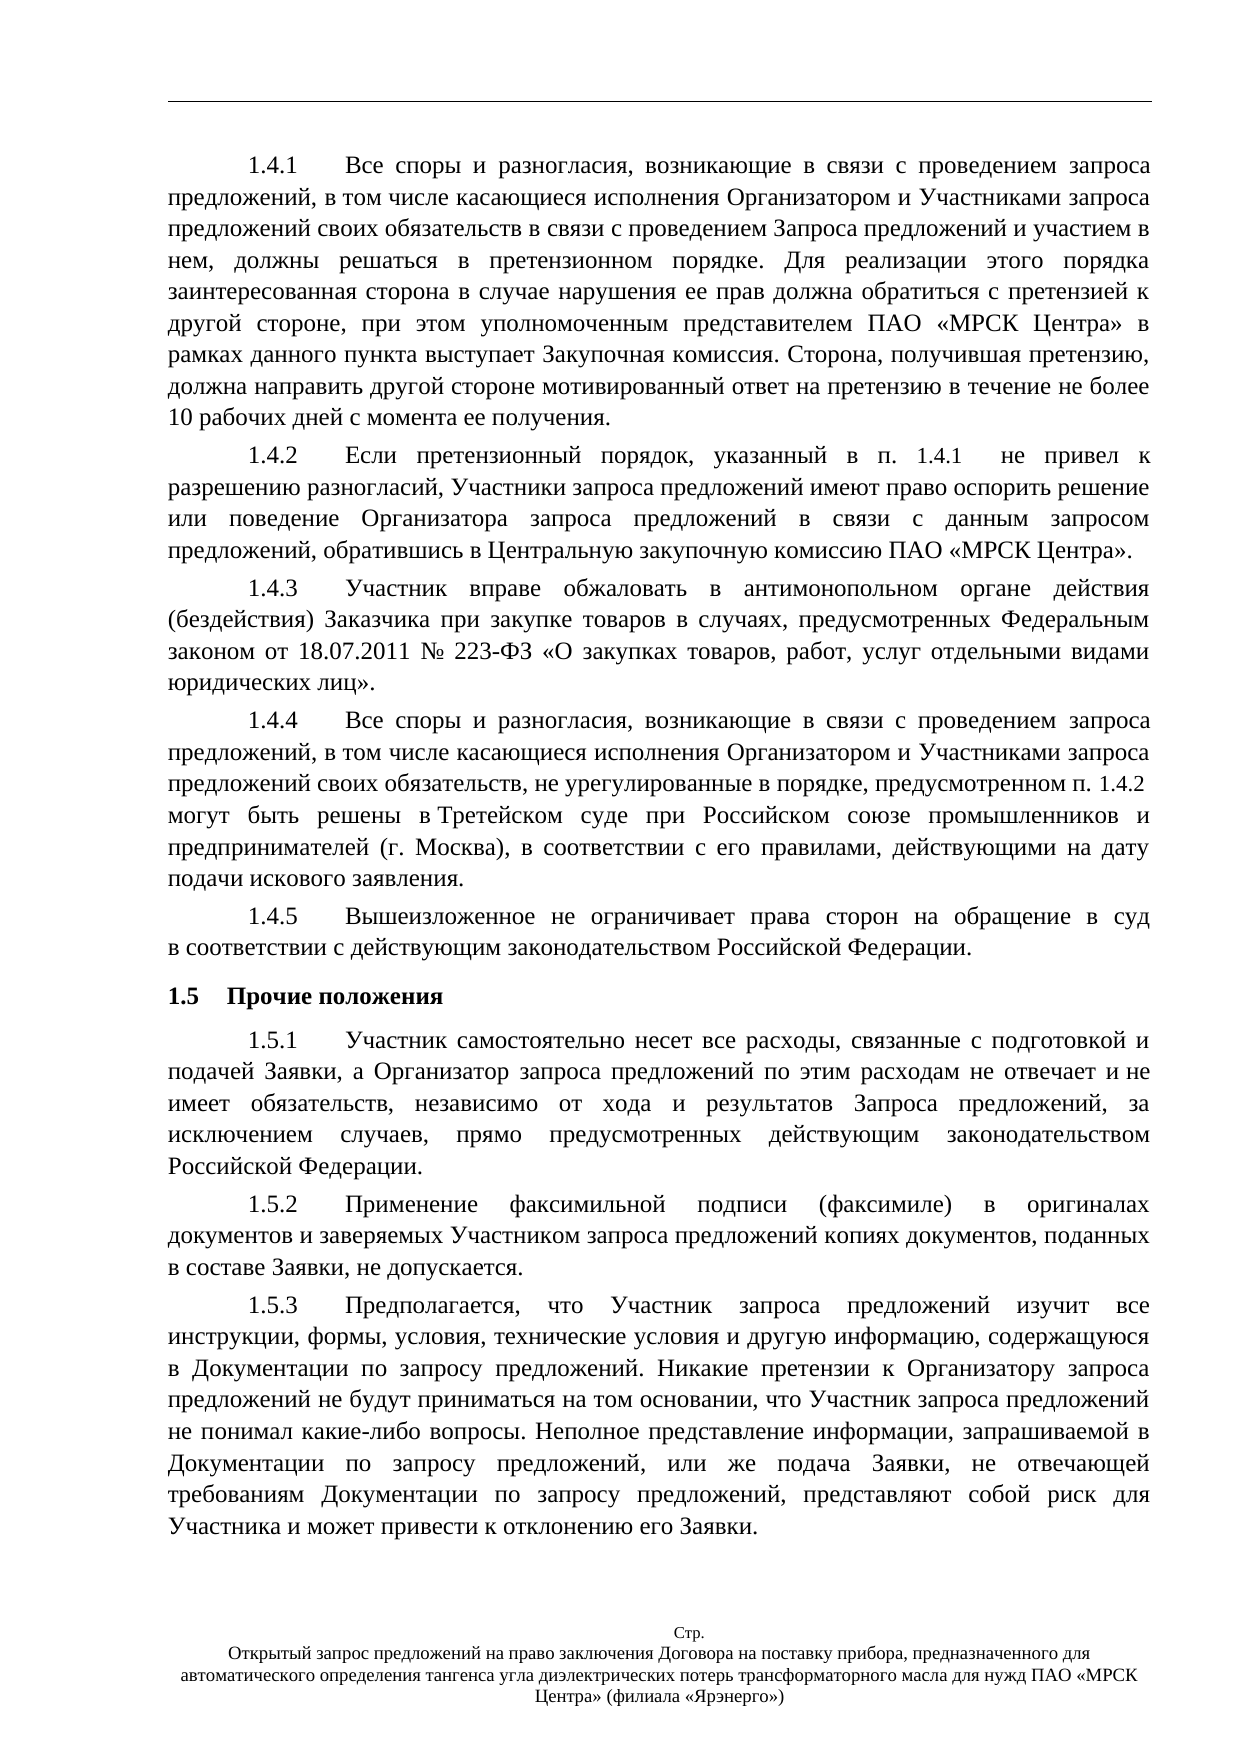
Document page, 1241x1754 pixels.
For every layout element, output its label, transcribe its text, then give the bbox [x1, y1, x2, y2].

list Все споры и разногласия, возникающие в связи с проведением запроса предложений, в том числе касающиеся исполнения Организатором и Участниками запроса предложений своих обязательств, не урегулированные в порядке, предусмотренном п. 1.4.2 могут быть решены в Третейском суде при Российском союзе промышленников и предпринимателей (г. Москва), в соответствии с его правилами, действующими на дату подачи искового заявления. [168, 705, 1150, 892]
subtitle Прочие положения [168, 981, 1152, 1009]
list Предполагается, что Участник запроса предложений изучит все инструкции, формы, условия, технические условия и другую информацию, содержащуюся в Документации по запросу предложений. Никакие претензии к Организатору запроса предложений не будут приниматься на том основании, что Участник запроса предложений не понимал какие-либо вопросы. Неполное представление информации, запрашиваемой в Документации по запросу предложений, или же подача Заявки, не отвечающей требованиям Документации по запросу предложений, представляют собой риск для Участника и может привести к отклонению его Заявки. [168, 1290, 1150, 1539]
list Применение факсимильной подписи (факсимиле) в оригиналах документов и заверяемых Участником запроса предложений копиях документов, поданных в составе Заявки, не допускается. [168, 1189, 1150, 1281]
list Участник вправе обжаловать в антимонопольном органе действия (бездействия) Заказчика при закупке товаров в случаях, предусмотренных Федеральным законом от 18.07.2011 № 223-ФЗ «О закупках товаров, работ, услуг отдельными видами юридических лиц». [168, 573, 1150, 696]
list Участник самостоятельно несет все расходы, связанные с подготовкой и подачей Заявки, а Организатор запроса предложений по этим расходам не отвечает и не имеет обязательств, независимо от хода и результатов Запроса предложений, за исключением случаев, прямо предусмотренных действующим законодательством Российской Федерации. [168, 1025, 1150, 1180]
list Вышеизложенное не ограничивает права сторон на обращение в суд в соответствии с действующим законодательством Российской Федерации. [168, 901, 1150, 961]
list Если претензионный порядок, указанный в п. 1.4.1 не привел к разрешению разногласий, Участники запроса предложений имеют право оспорить решение или поведение Организатора запроса предложений в связи с данным запросом предложений, обратившись в Центральную закупочную комиссию ПАО «МРСК Центра». [168, 440, 1150, 564]
list Все споры и разногласия, возникающие в связи с проведением запроса предложений, в том числе касающиеся исполнения Организатором и Участниками запроса предложений своих обязательств в связи с проведением Запроса предложений и участием в нем, должны решаться в претензионном порядке. Для реализации этого порядка заинтересованная сторона в случае нарушения ее прав должна обратиться с претензией к другой стороне, при этом уполномоченным представителем ПАО «МРСК Центра» в рамках данного пункта выступает Закупочная комиссия. Сторона, получившая претензию, должна направить другой стороне мотивированный ответ на претензию в течение не более 10 рабочих дней с момента ее получения. [168, 150, 1150, 431]
